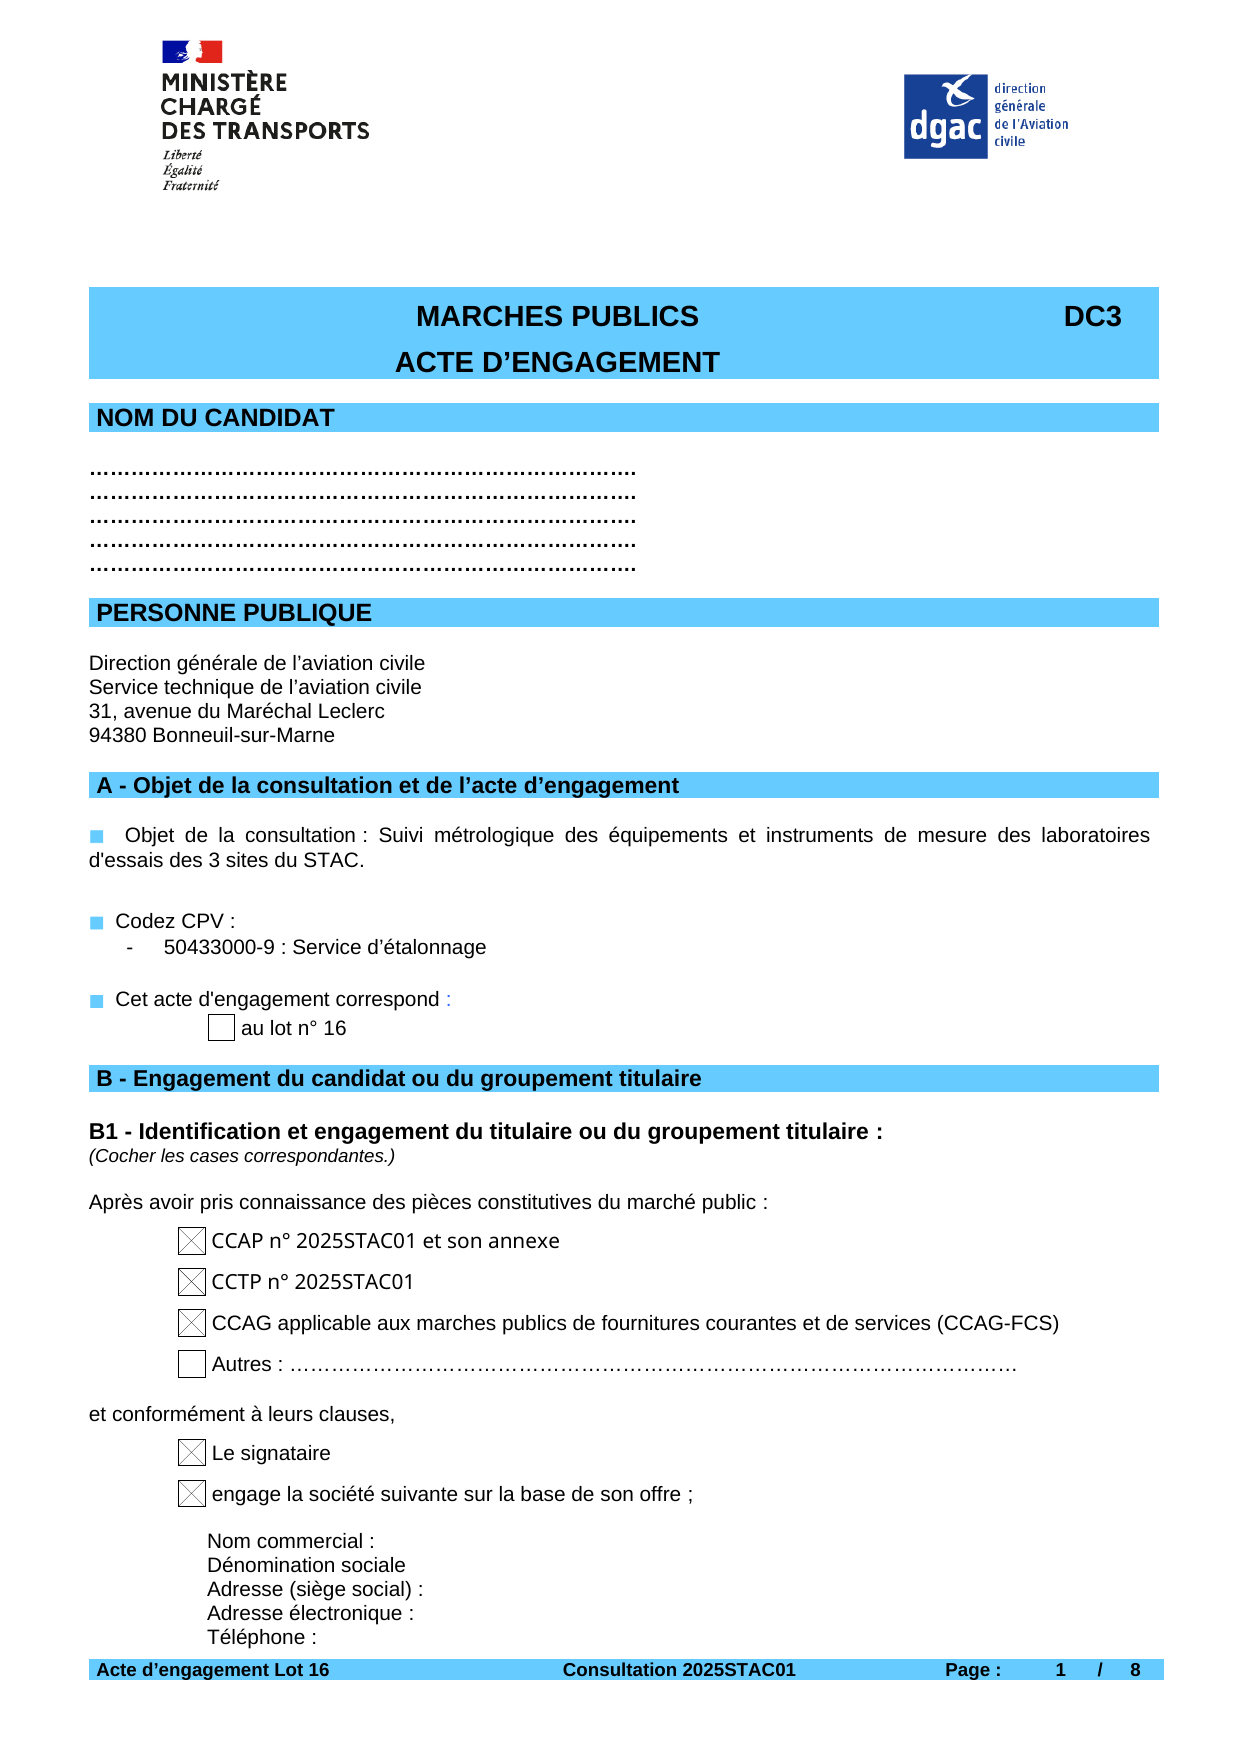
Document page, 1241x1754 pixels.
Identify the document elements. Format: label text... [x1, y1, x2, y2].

text CCAG applicable aux marches publics de fournitures courantes et de services (CCAG-FCS) [177, 1308, 1152, 1337]
text Objet de la consultation : Suivi métrologique des équipements et instruments de mesure des laboratoires d'essais des 3 sites du STAC. [89, 822, 1152, 872]
table_header A - Objet de la consultation et de l’acte d’engagement [89, 772, 1159, 798]
text 31, avenue du Maréchal Leclerc [89, 699, 1152, 723]
subtitle B1 - Identification et engagement du titulaire ou du groupement titulaire : [89, 1118, 1152, 1144]
text Téléphone : [207, 1625, 1152, 1649]
text ……………………………………………………………………. [89, 551, 1152, 575]
text ……………………………………………………………………. [89, 456, 1152, 479]
list 50433000-9 : Service d’étalonnage [126, 935, 1152, 959]
text Dénomination sociale [207, 1553, 1152, 1577]
text Après avoir pris connaissance des pièces constitutives du marché public : [89, 1190, 1152, 1214]
text ……………………………………………………………………. [89, 479, 1152, 503]
text ……………………………………………………………………. [89, 527, 1152, 551]
text 94380 Bonneuil-sur-Marne [89, 723, 1152, 747]
table_header NOM DU CANDIDAT [89, 403, 1159, 432]
text Cet acte d'engagement correspond : [89, 987, 1152, 1013]
text Nom commercial : [207, 1529, 1152, 1553]
text CCTP n° 2025STAC01 [177, 1267, 1152, 1296]
text Autres : …………………………………………………………………………………………… [177, 1349, 1152, 1378]
text Service technique de l’aviation civile [89, 675, 1152, 699]
table_header DC3 [1026, 287, 1159, 379]
text Le signataire [177, 1438, 1152, 1467]
text Direction générale de l’aviation civile [89, 651, 1152, 675]
text Codez CPV : [89, 909, 1152, 935]
text Adresse électronique : [207, 1601, 1152, 1625]
text au lot n° 16 [89, 1013, 1152, 1041]
text engage la société suivante sur la base de son offre ; [177, 1479, 1152, 1507]
table_header PERSONNE PUBLIQUE [89, 598, 1159, 627]
text Adresse (siège social) : [207, 1577, 1152, 1601]
table_header MARCHES PUBLICS ACTE D’ENGAGEMENT [89, 287, 1026, 379]
picture [81, 0, 1152, 231]
table_header B - Engagement du candidat ou du groupement titulaire [89, 1065, 1159, 1092]
text CCAP n° 2025STAC01 et son annexe [177, 1226, 1152, 1255]
text ……………………………………………………………………. [89, 503, 1152, 527]
text et conformément à leurs clauses, [89, 1402, 1152, 1426]
text (Cocher les cases correspondantes.) [89, 1144, 1152, 1166]
